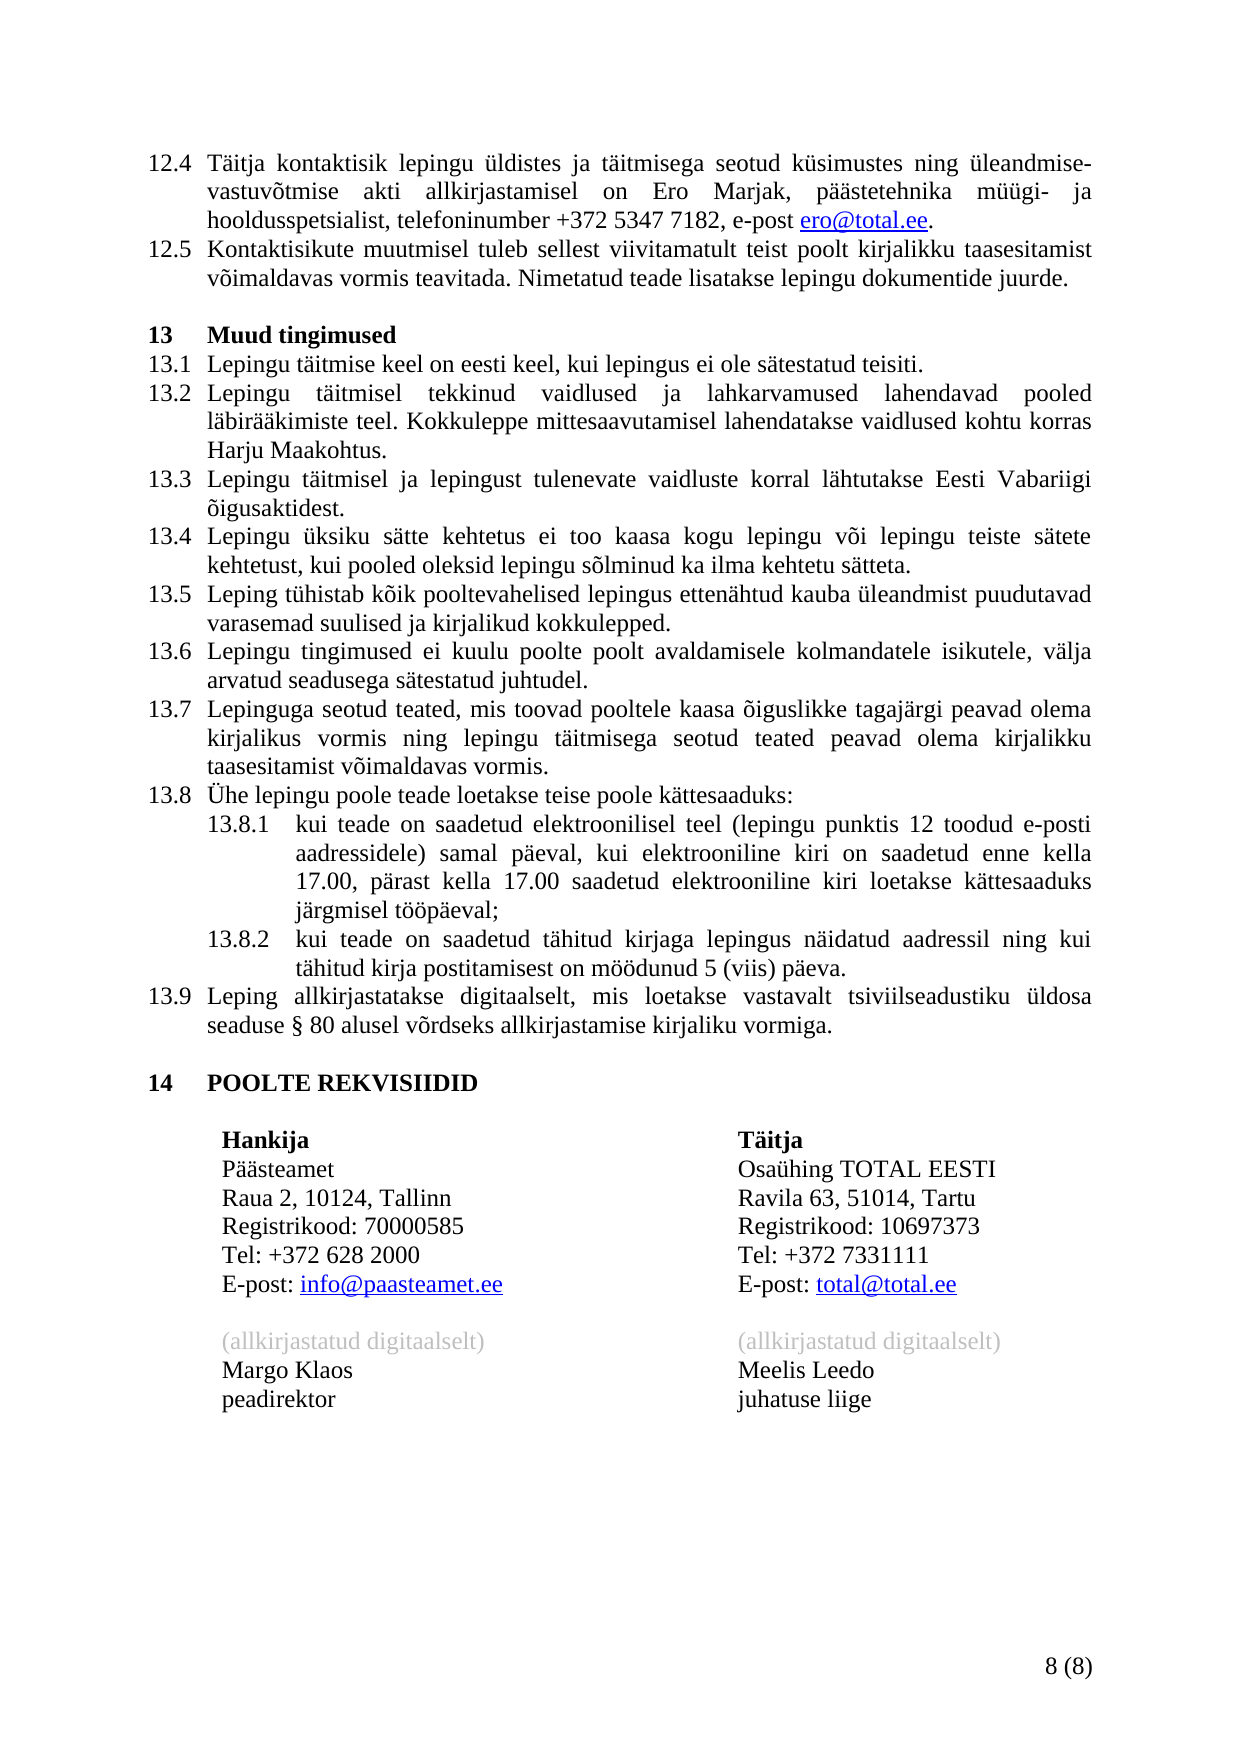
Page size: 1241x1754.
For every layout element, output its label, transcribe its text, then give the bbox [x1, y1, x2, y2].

text Hankija Täitja [222, 1125, 1092, 1154]
text Margo Klaos Meelis Leedo [222, 1355, 1092, 1384]
text Tel: +372 628 2000 Tel: +372 7331111 [222, 1240, 1092, 1269]
list Muud tingimused [148, 320, 1092, 349]
list kui teade on saadetud elektroonilisel teel (lepingu punktis 12 toodud e-posti aadressidele) samal päeval, kui elektrooniline kiri on saadetud enne kella 17.00, pärast kella 17.00 saadetud elektrooniline kiri loetakse kättesaaduks järgmisel tööpäeval; [207, 809, 1092, 924]
list Lepingu tingimused ei kuulu poolte poolt avaldamisele kolmandatele isikutele, välja arvatud seadusega sätestatud juhtudel. [148, 636, 1092, 694]
list Lepingu täitmisel tekkinud vaidlused ja lahkarvamused lahendavad pooled läbirääkimiste teel. Kokkuleppe mittesaavutamisel lahendatakse vaidlused kohtu korras Harju Maakohtus. [148, 378, 1092, 464]
text E-post: info@paasteamet.ee E-post: total@total.ee [222, 1269, 1092, 1298]
list Ühe lepingu poole teade loetakse teise poole kättesaaduks: [148, 780, 1092, 809]
list Lepinguga seotud teated, mis toovad pooltele kaasa õiguslikke tagajärgi peavad olema kirjalikus vormis ning lepingu täitmisega seotud teated peavad olema kirjalikku taasesitamist võimaldavas vormis. [148, 694, 1092, 780]
list Leping allkirjastatakse digitaalselt, mis loetakse vastavalt tsiviilseadustiku üldosa seaduse § 80 alusel võrdseks allkirjastamise kirjaliku vormiga. [148, 981, 1092, 1039]
list Lepingu üksiku sätte kehtetus ei too kaasa kogu lepingu või lepingu teiste sätete kehtetust, kui pooled oleksid lepingu sõlminud ka ilma kehtetu sätteta. [148, 521, 1092, 579]
list POOLTE REKVISIIDID [148, 1068, 1092, 1096]
list Lepingu täitmise keel on eesti keel, kui lepingus ei ole sätestatud teisiti. [148, 349, 1092, 378]
text Registrikood: 70000585 Registrikood: 10697373 [222, 1211, 1092, 1240]
text Päästeamet Osaühing TOTAL EESTI [222, 1154, 1092, 1183]
list Kontaktisikute muutmisel tuleb sellest viivitamatult teist poolt kirjalikku taasesitamist võimaldavas vormis teavitada. Nimetatud teade lisatakse lepingu dokumentide juurde. [148, 234, 1092, 291]
text (allkirjastatud digitaalselt) (allkirjastatud digitaalselt) [222, 1326, 1092, 1355]
list kui teade on saadetud tähitud kirjaga lepingus näidatud aadressil ning kui tähitud kirja postitamisest on möödunud 5 (viis) päeva. [207, 924, 1092, 981]
text peadirektor juhatuse liige [222, 1384, 1092, 1413]
list Lepingu täitmisel ja lepingust tulenevate vaidluste korral lähtutakse Eesti Vabariigi õigusaktidest. [148, 464, 1092, 521]
text Raua 2, 10124, Tallinn Ravila 63, 51014, Tartu [222, 1183, 1092, 1211]
list Täitja kontaktisik lepingu üldistes ja täitmisega seotud küsimustes ning üleandmise-vastuvõtmise akti allkirjastamisel on Ero Marjak, päästetehnika müügi- ja hooldusspetsialist, telefoninumber +372 5347 7182, e-post ero@total.ee. [148, 148, 1092, 234]
list Leping tühistab kõik pooltevahelised lepingus ettenähtud kauba üleandmist puudutavad varasemad suulised ja kirjalikud kokkulepped. [148, 579, 1092, 636]
